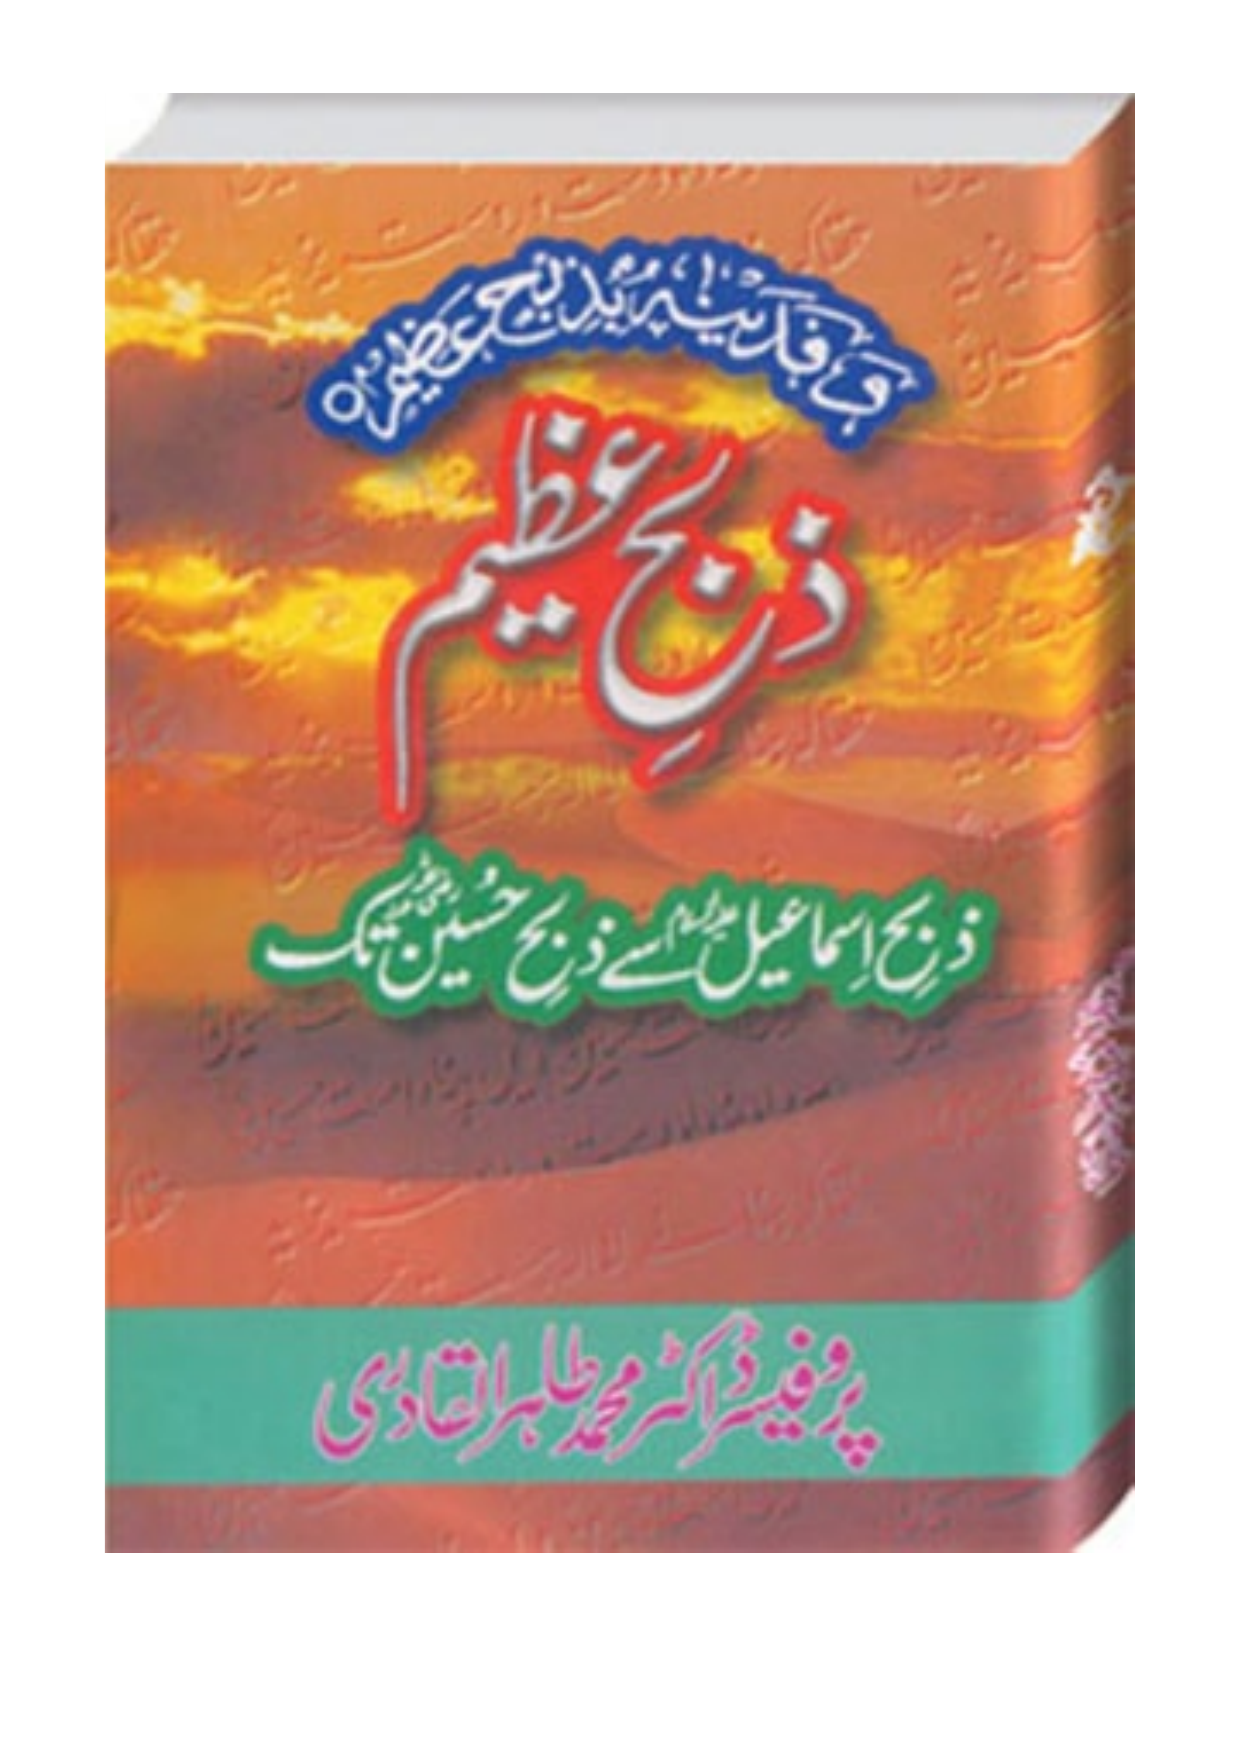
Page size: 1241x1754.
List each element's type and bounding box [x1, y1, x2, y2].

picture [104, 93, 1135, 1553]
